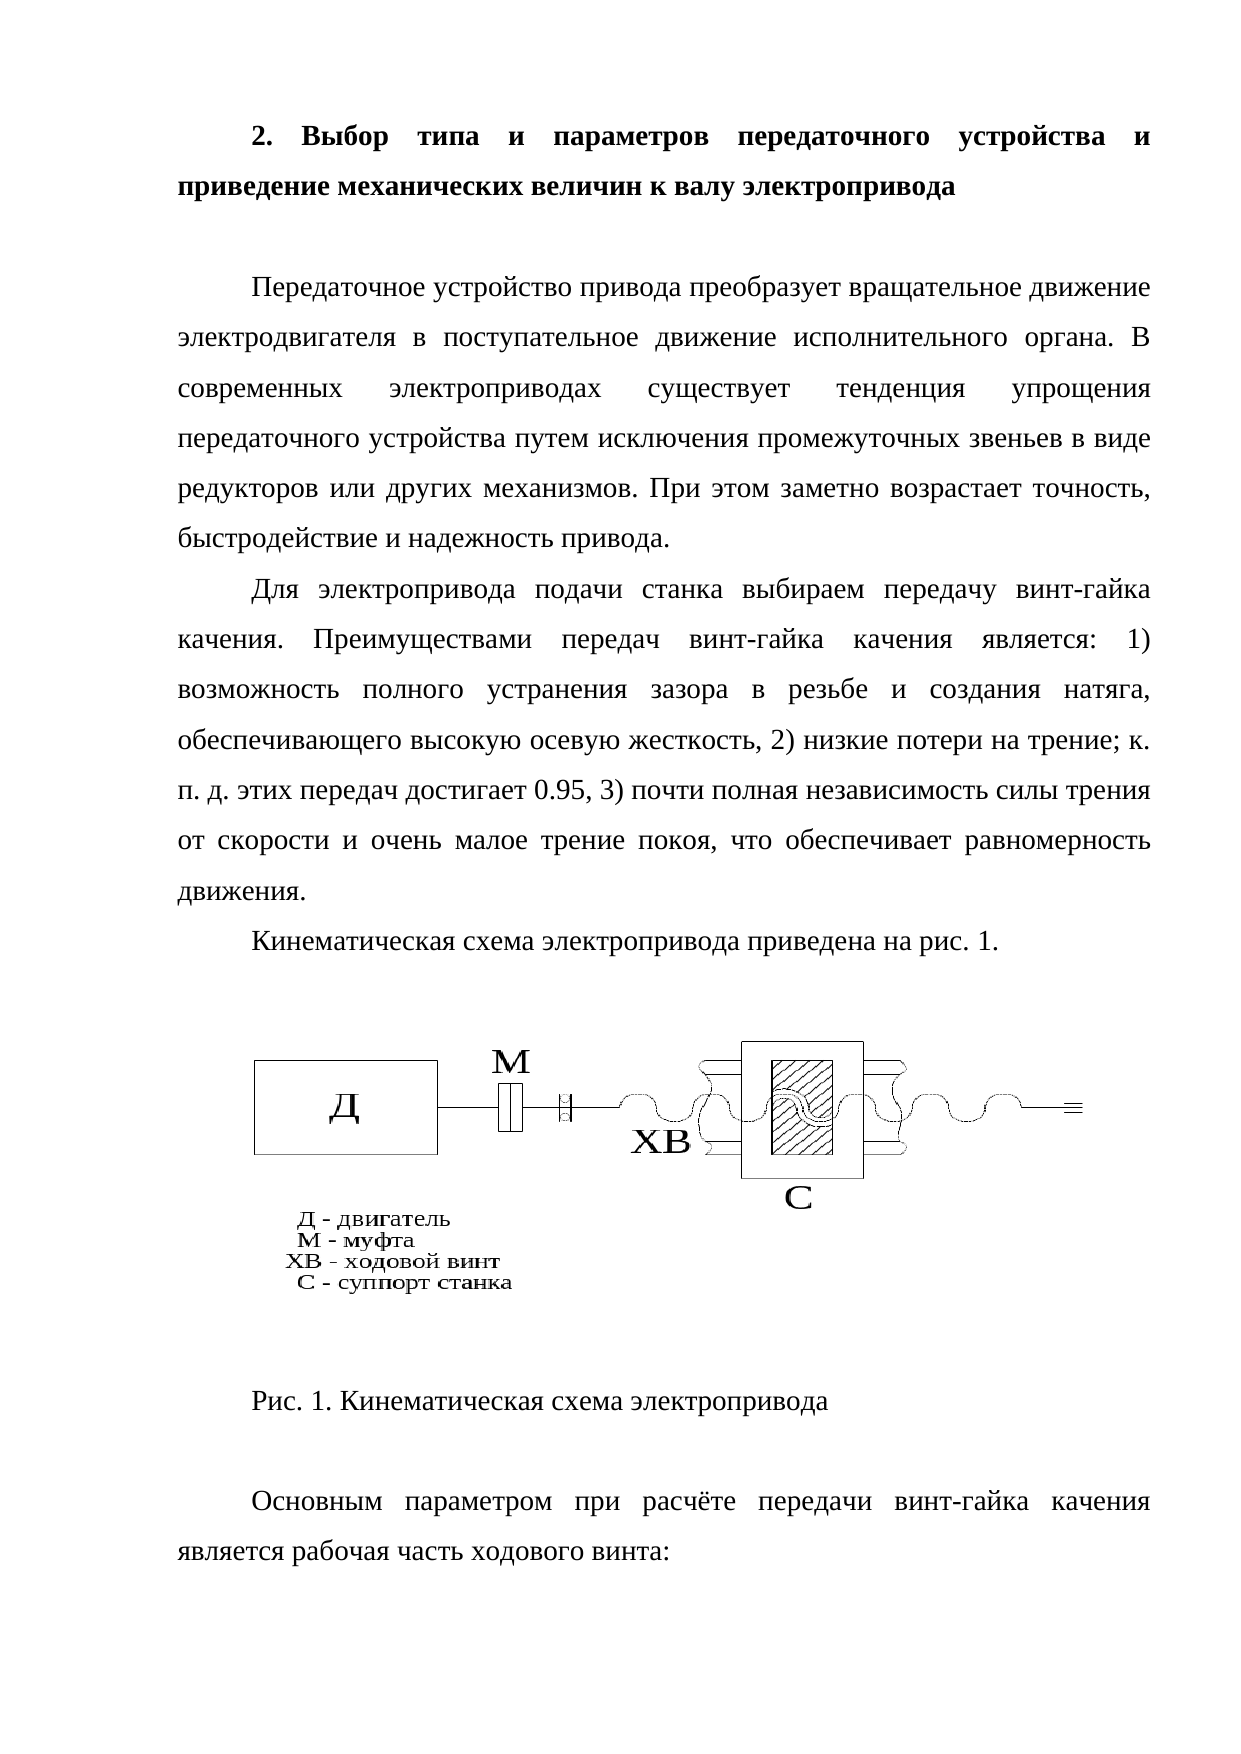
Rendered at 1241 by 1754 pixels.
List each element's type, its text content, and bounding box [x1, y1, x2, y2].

text Для электропривода подачи станка выбираем передачу винт-гайка качения. Преимуществами передач винт-гайка качения является: 1) возможность полного устранения зазора в резьбе и создания натяга, обеспечивающего высокую осевую жесткость, 2) низкие потери на трение; к. п. д. этих передач достигает 0.95, 3) почти полная независимость силы трения от скорости и очень малое трение покоя, что обеспечивает равномерность движения. [177, 571, 1152, 906]
text 2. Выбор типа и параметров передаточного устройства и приведение механических величин к валу электропривода [177, 118, 1152, 202]
text Рис. 1. Кинематическая схема электропривода [177, 1383, 1152, 1416]
text Кинематическая схема электропривода приведена на рис. 1. [177, 923, 1152, 957]
text Передаточное устройство привода преобразует вращательное движение электродвигателя в поступательное движение исполнительного органа. В современных электроприводах существует тенденция упрощения передаточного устройства путем исключения промежуточных звеньев в виде редукторов или других механизмов. При этом заметно возрастает точность, быстродействие и надежность привода. [177, 269, 1152, 554]
text Основным параметром при расчёте передачи винт-гайка качения является рабочая часть ходового винта: [177, 1483, 1152, 1567]
